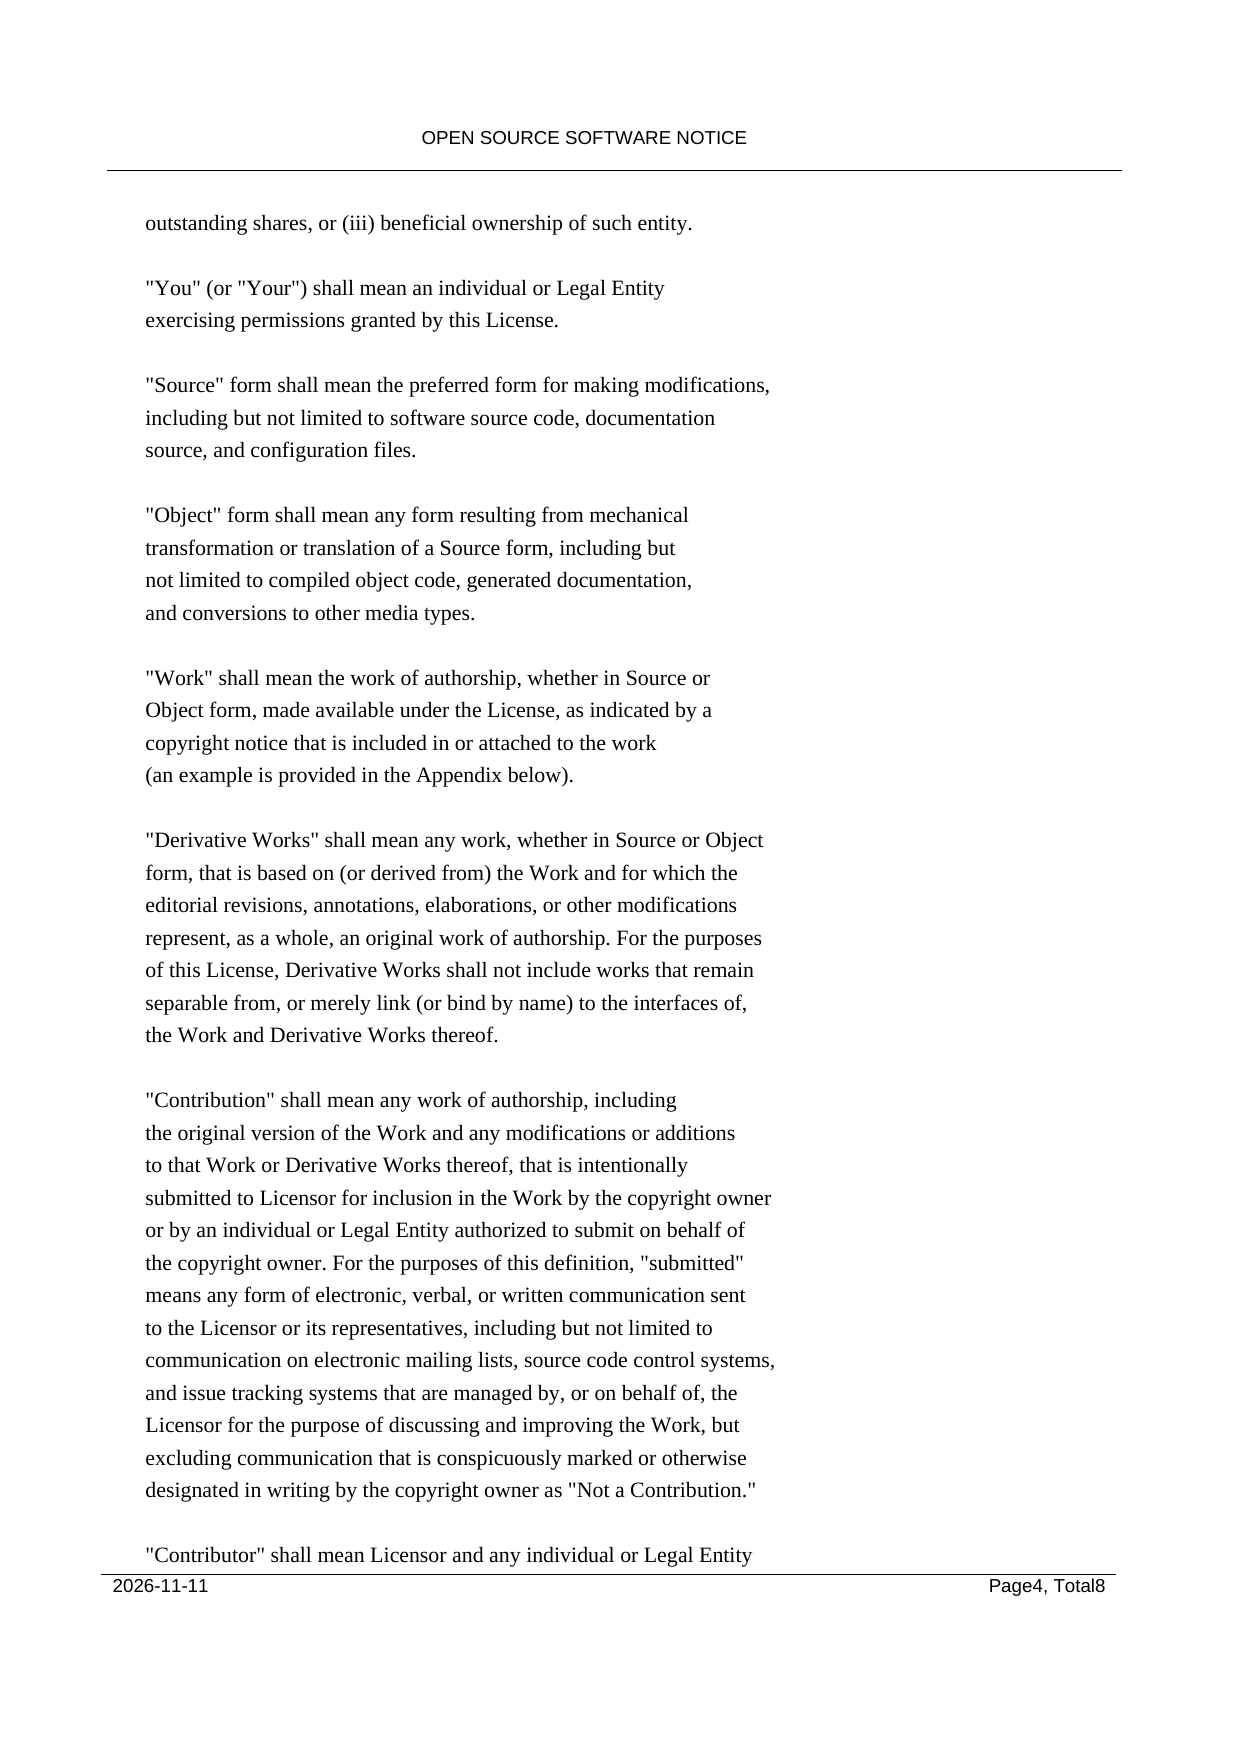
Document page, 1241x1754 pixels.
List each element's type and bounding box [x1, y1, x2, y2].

text [112, 206, 1128, 1571]
